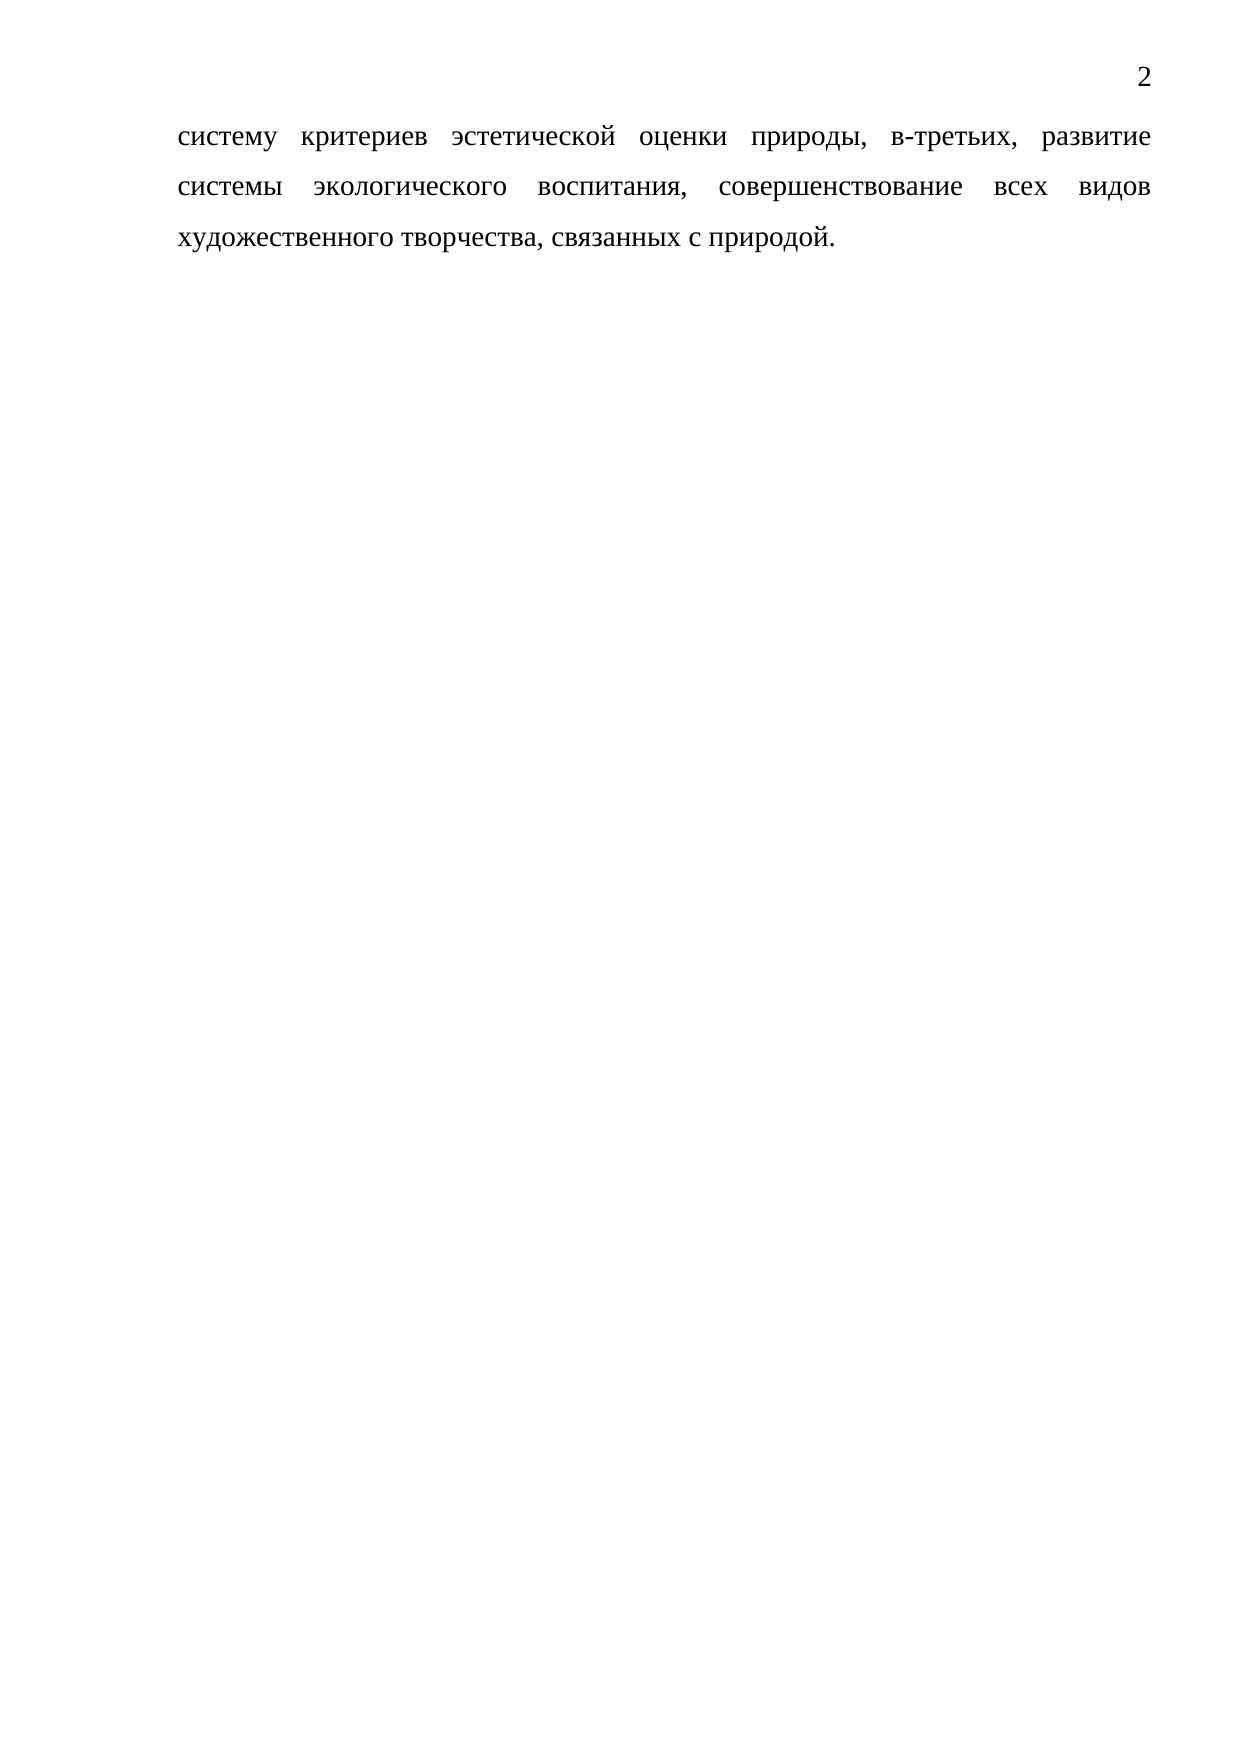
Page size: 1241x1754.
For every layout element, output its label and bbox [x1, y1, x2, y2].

text [177, 118, 1152, 252]
